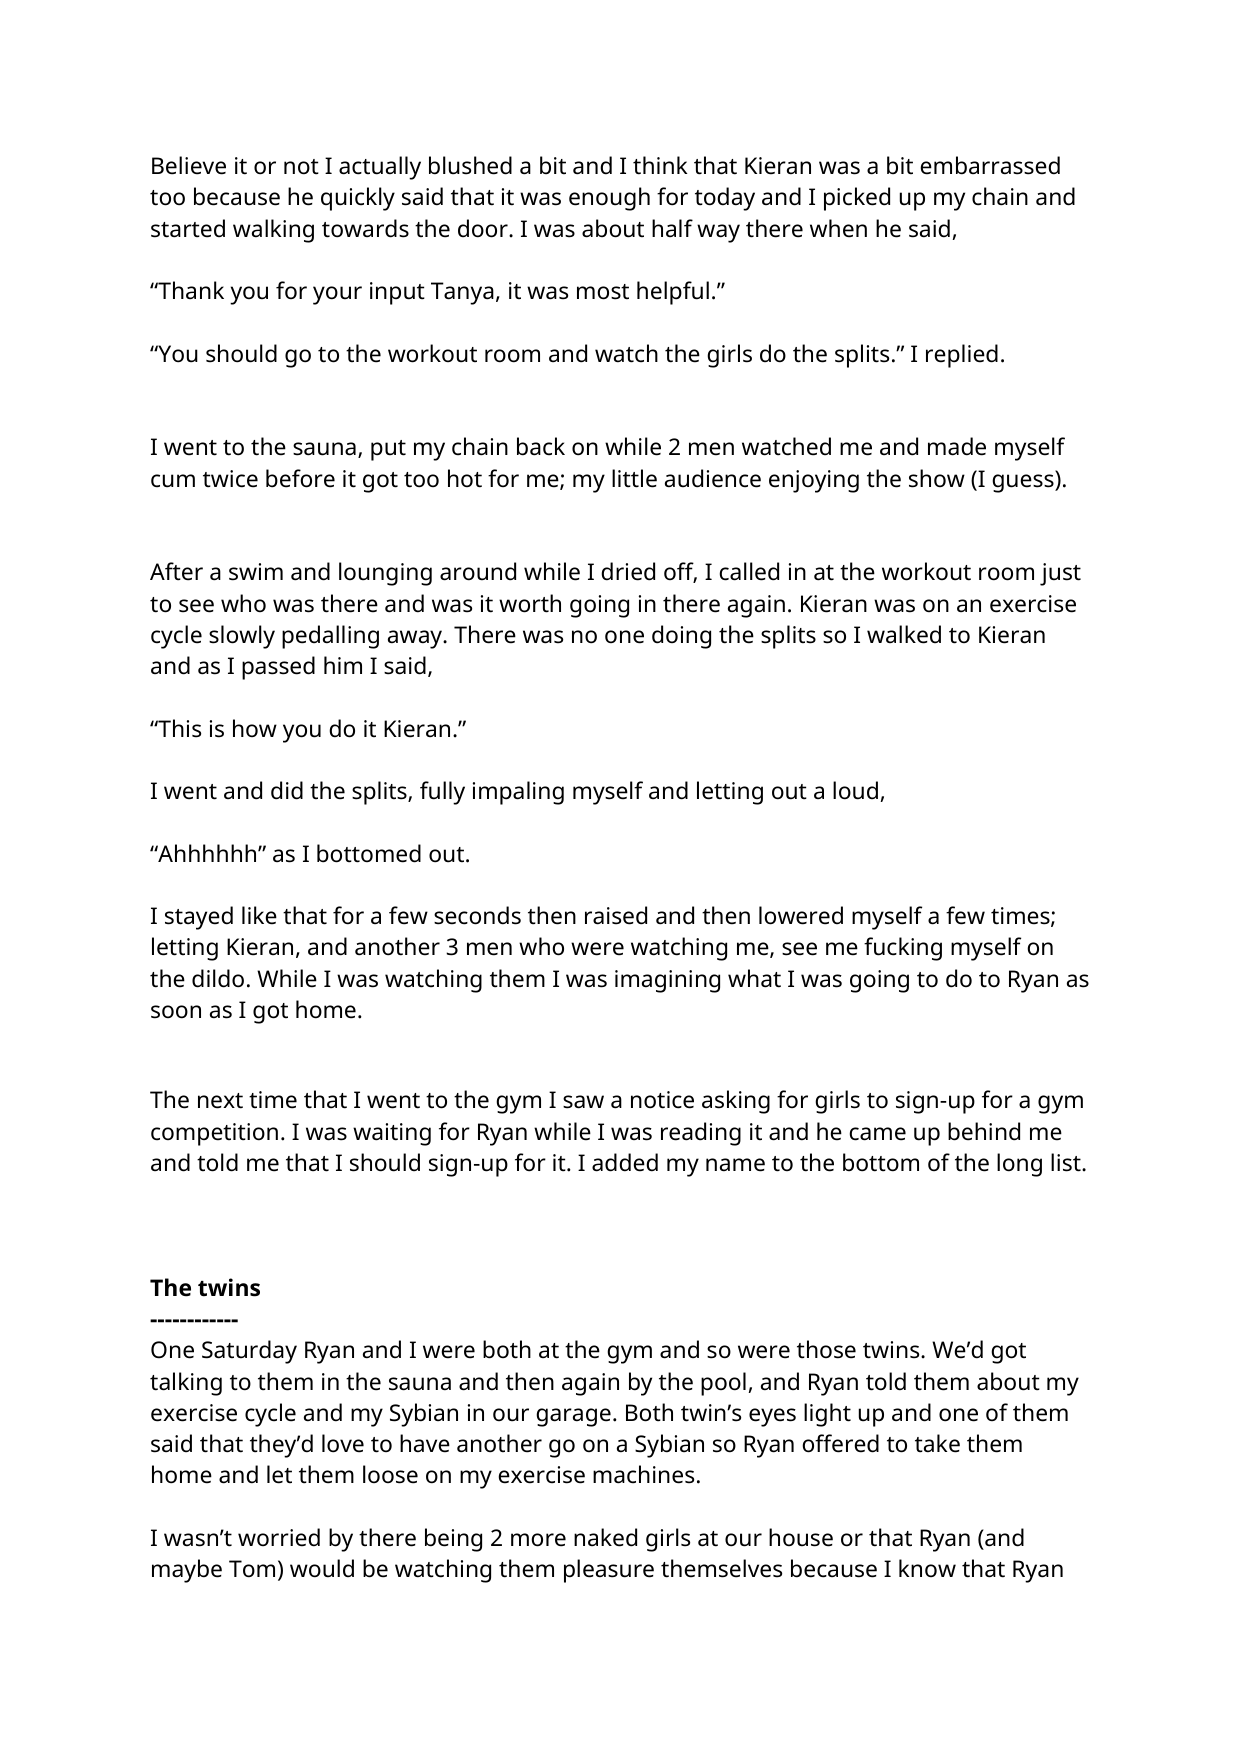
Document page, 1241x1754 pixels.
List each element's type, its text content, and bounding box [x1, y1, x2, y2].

text “Ahhhhhh” as I bottomed out. [150, 837, 1090, 869]
text The next time that I went to the gym I saw a notice asking for girls to sign-up for a gym competition. I was waiting for Ryan while I was reading it and he came up behind me and told me that I should sign-up for it. I added my name to the bottom of the long list. [150, 1084, 1090, 1178]
text “Thank you for your input Tanya, it was most helpful.” [150, 275, 1090, 306]
text “This is how you do it Kieran.” [150, 712, 1090, 744]
text The twins [150, 1272, 1090, 1303]
text “You should go to the workout room and watch the girls do the splits.” I replied. [150, 337, 1090, 369]
text I stayed like that for a few seconds then raised and then lowered myself a few times; letting Kieran, and another 3 men who were watching me, see me fucking myself on the dildo. While I was watching them I was imagining what I was going to do to Ryan as soon as I got home. [150, 900, 1090, 1025]
text One Saturday Ryan and I were both at the gym and so were those twins. We’d got talking to them in the sauna and then again by the pool, and Ryan told them about my exercise cycle and my Sybian in our garage. Both twin’s eyes light up and one of them said that they’d love to have another go on a Sybian so Ryan offered to take them home and let them loose on my exercise machines. [150, 1334, 1090, 1491]
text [150, 1522, 1090, 1584]
text Believe it or not I actually blushed a bit and I think that Kieran was a bit embarrassed too because he quickly said that it was enough for today and I picked up my chain and started walking towards the door. I was about half way there when he said, [150, 150, 1090, 244]
text I went and did the splits, fully impaling myself and letting out a loud, [150, 775, 1090, 806]
text After a swim and lounging around while I dried off, I called in at the workout room just to see who was there and was it worth going in there again. Kieran was on an exercise cycle slowly pedalling away. There was no one doing the splits so I walked to Kieran and as I passed him I said, [150, 556, 1090, 681]
text ------------ [150, 1303, 1090, 1334]
text I went to the sauna, put my chain back on while 2 men watched me and made myself cum twice before it got too hot for me; my little audience enjoying the show (I guess). [150, 431, 1090, 494]
